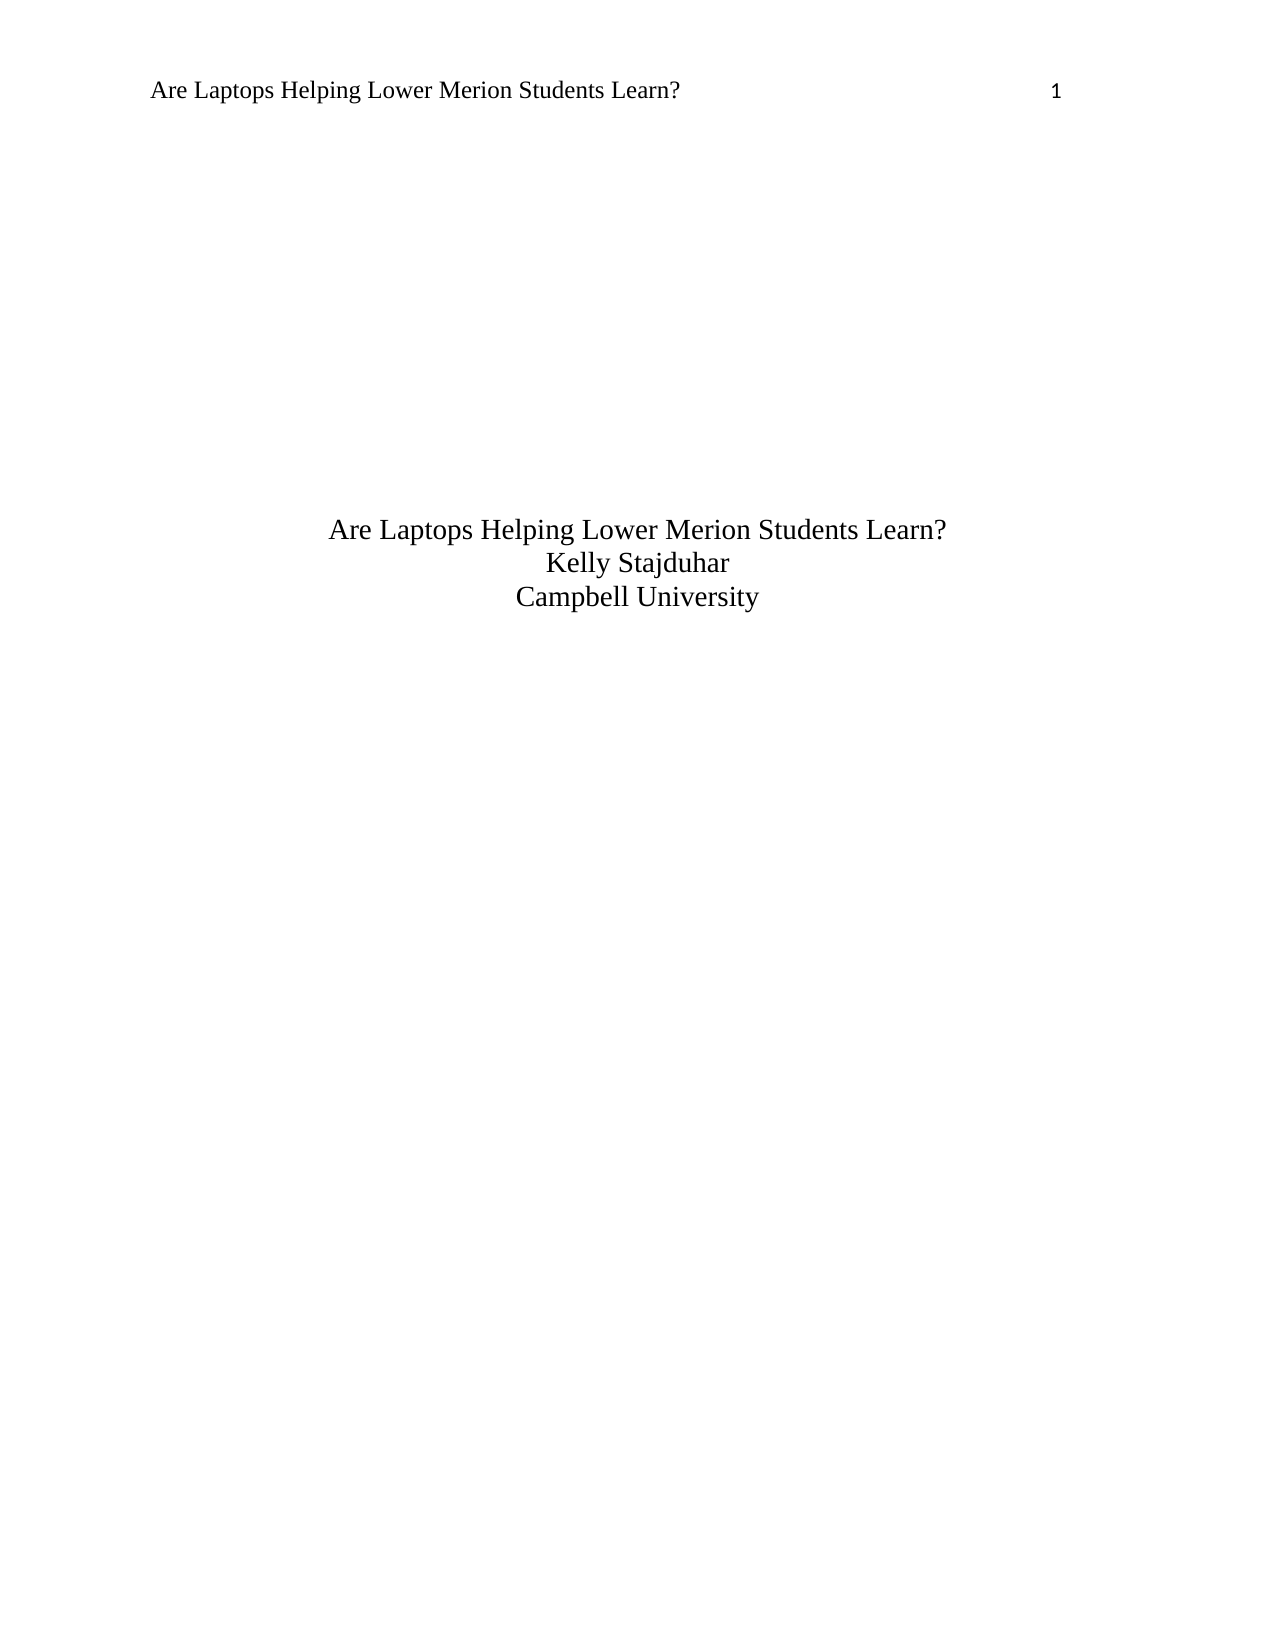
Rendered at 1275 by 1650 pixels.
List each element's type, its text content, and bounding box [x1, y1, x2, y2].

text Are Laptops Helping Lower Merion Students Learn? [150, 512, 1125, 545]
text Kelly Stajduhar [150, 545, 1125, 579]
text Campbell University [150, 579, 1125, 612]
